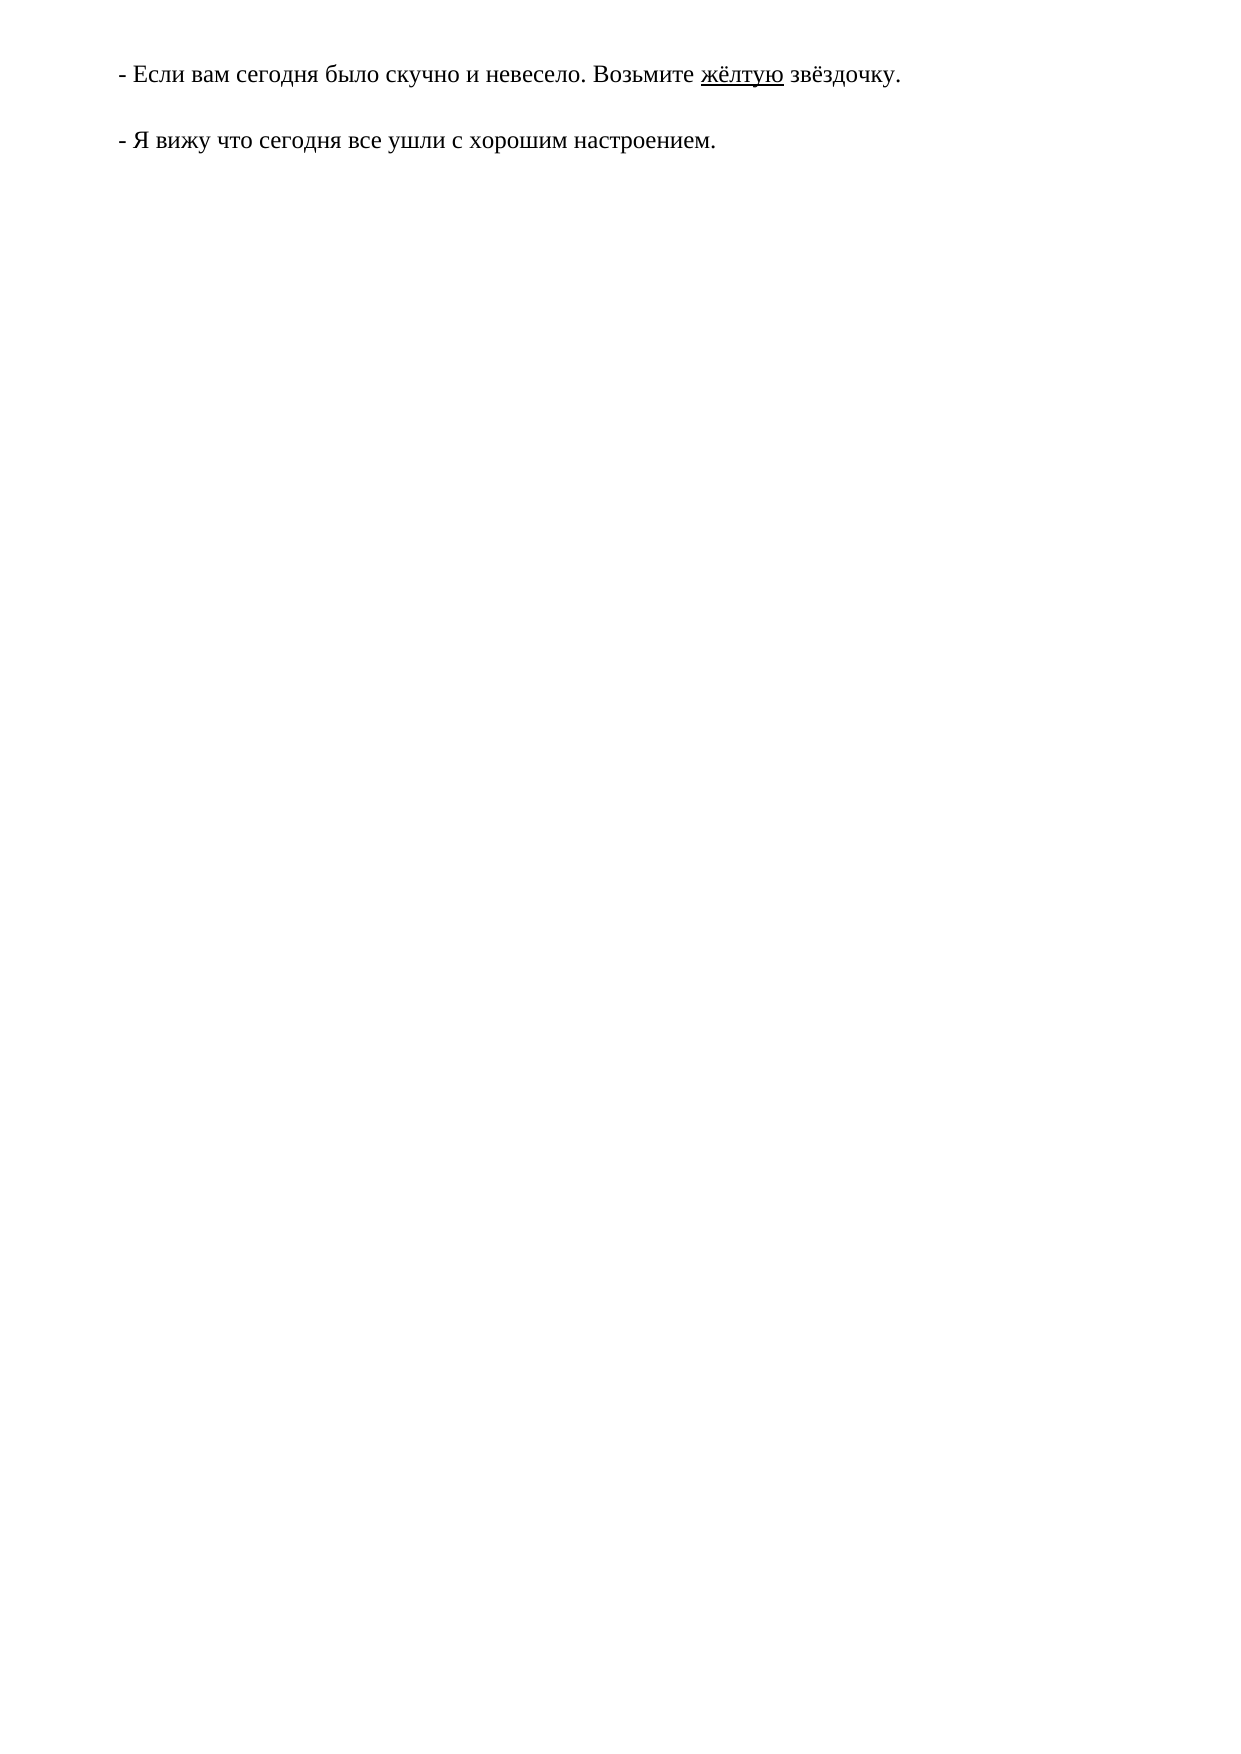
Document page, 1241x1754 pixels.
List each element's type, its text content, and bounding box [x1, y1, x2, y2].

text - Если вам сегодня было скучно и невесело. Возьмите жёлтую звёздочку. [118, 59, 1181, 88]
text - Я вижу что сегодня все ушли с хорошим настроением. [118, 125, 1181, 154]
